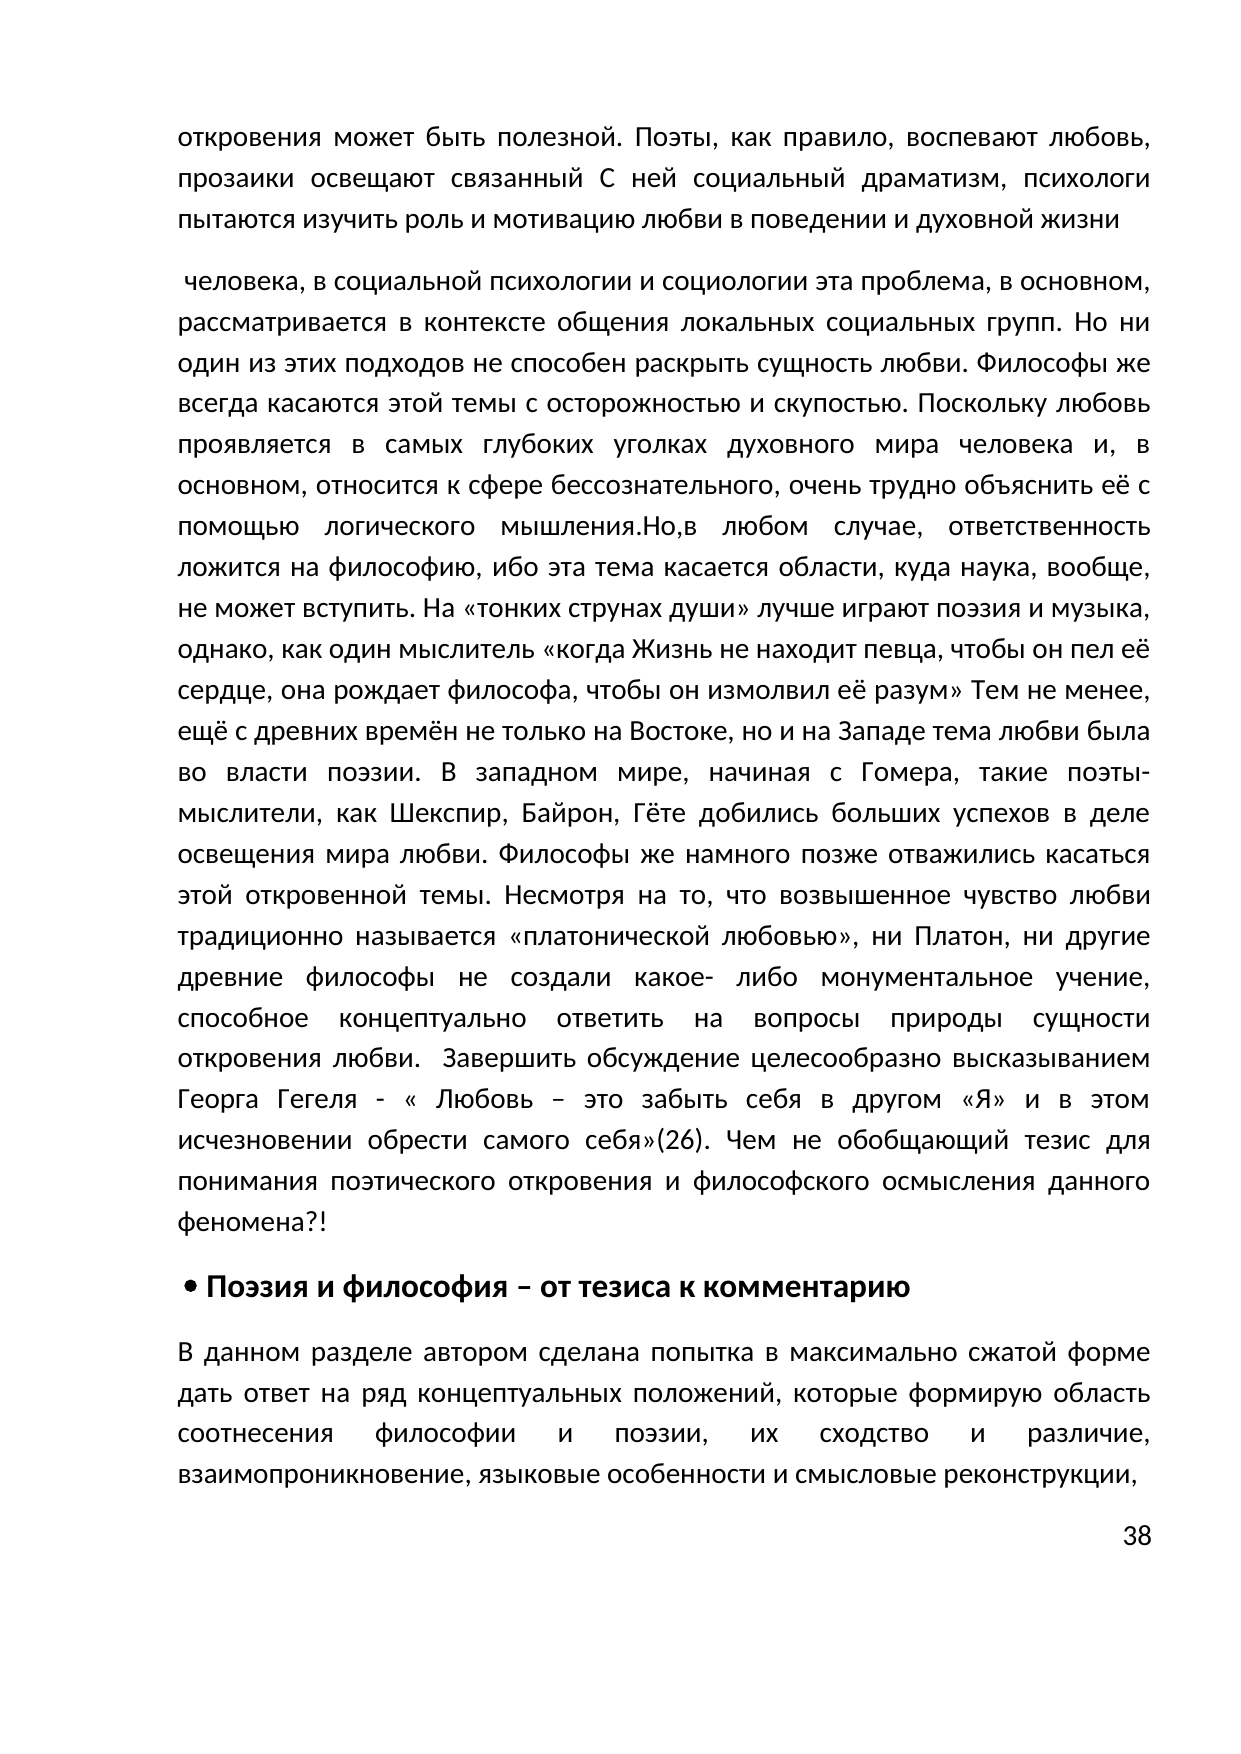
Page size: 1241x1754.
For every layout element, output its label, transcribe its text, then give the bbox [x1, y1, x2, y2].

text В данном разделе автором сделана попытка в максимально сжатой форме дать ответ на ряд концептуальных положений, которые формирую область соотнесения философии и поэзии, их сходство и различие, взаимопроникновение, языковые особенности и смысловые реконструкции, [177, 1333, 1152, 1491]
text откровения может быть полезной. Поэты, как правило, воспевают любовь, прозаики освещают связанный С ней социальный драматизм, психологи пытаются изучить роль и мотивацию любви в поведении и духовной жизни [177, 118, 1152, 236]
text человека, в социальной психологии и социологии эта проблема, в основном, рассматривается в контексте общения локальных социальных групп. Но ни один из этих подходов не способен раскрыть сущность любви. Философы же всегда касаются этой темы с осторожностью и скупостью. Поскольку любовь проявляется в самых глубоких уголках духовного мира человека и, в основном, относится к сфере бессознательного, очень трудно объяснить её с помощью логического мышления.Но,в любом случае, ответственность ложится на философию, ибо эта тема касается области, куда наука, вообще, не может вступить. На «тонких струнах души» лучше играют поэзия и музыка, однако, как один мыслитель «когда Жизнь не находит певца, чтобы он пел её сердце, она рождает философа, чтобы он измолвил её разум» Тем не менее, ещё с древних времён не только на Востоке, но и на Западе тема любви была во власти поэзии. В западном мире, начиная с Гомера, такие поэты-мыслители, как Шекспир, Байрон, Гёте добились больших успехов в деле освещения мира любви. Философы же намного позже отважились касаться этой откровенной темы. Несмотря на то, что возвышенное чувство любви традиционно называется «платонической любовью», ни Платон, ни другие древние философы не создали какое- либо монументальное учение, способное концептуально ответить на вопросы природы сущности откровения любви. Завершить обсуждение целесообразно высказыванием Георга Гегеля - « Любовь – это забыть себя в другом «Я» и в этом исчезновении обрести самого себя»(26). Чем не обобщающий тезис для понимания поэтического откровения и философского осмысления данного феномена?! [177, 262, 1152, 1239]
text Поэзия и философия – от тезиса к комментарию [177, 1265, 1152, 1306]
text 38 [177, 1517, 1152, 1553]
